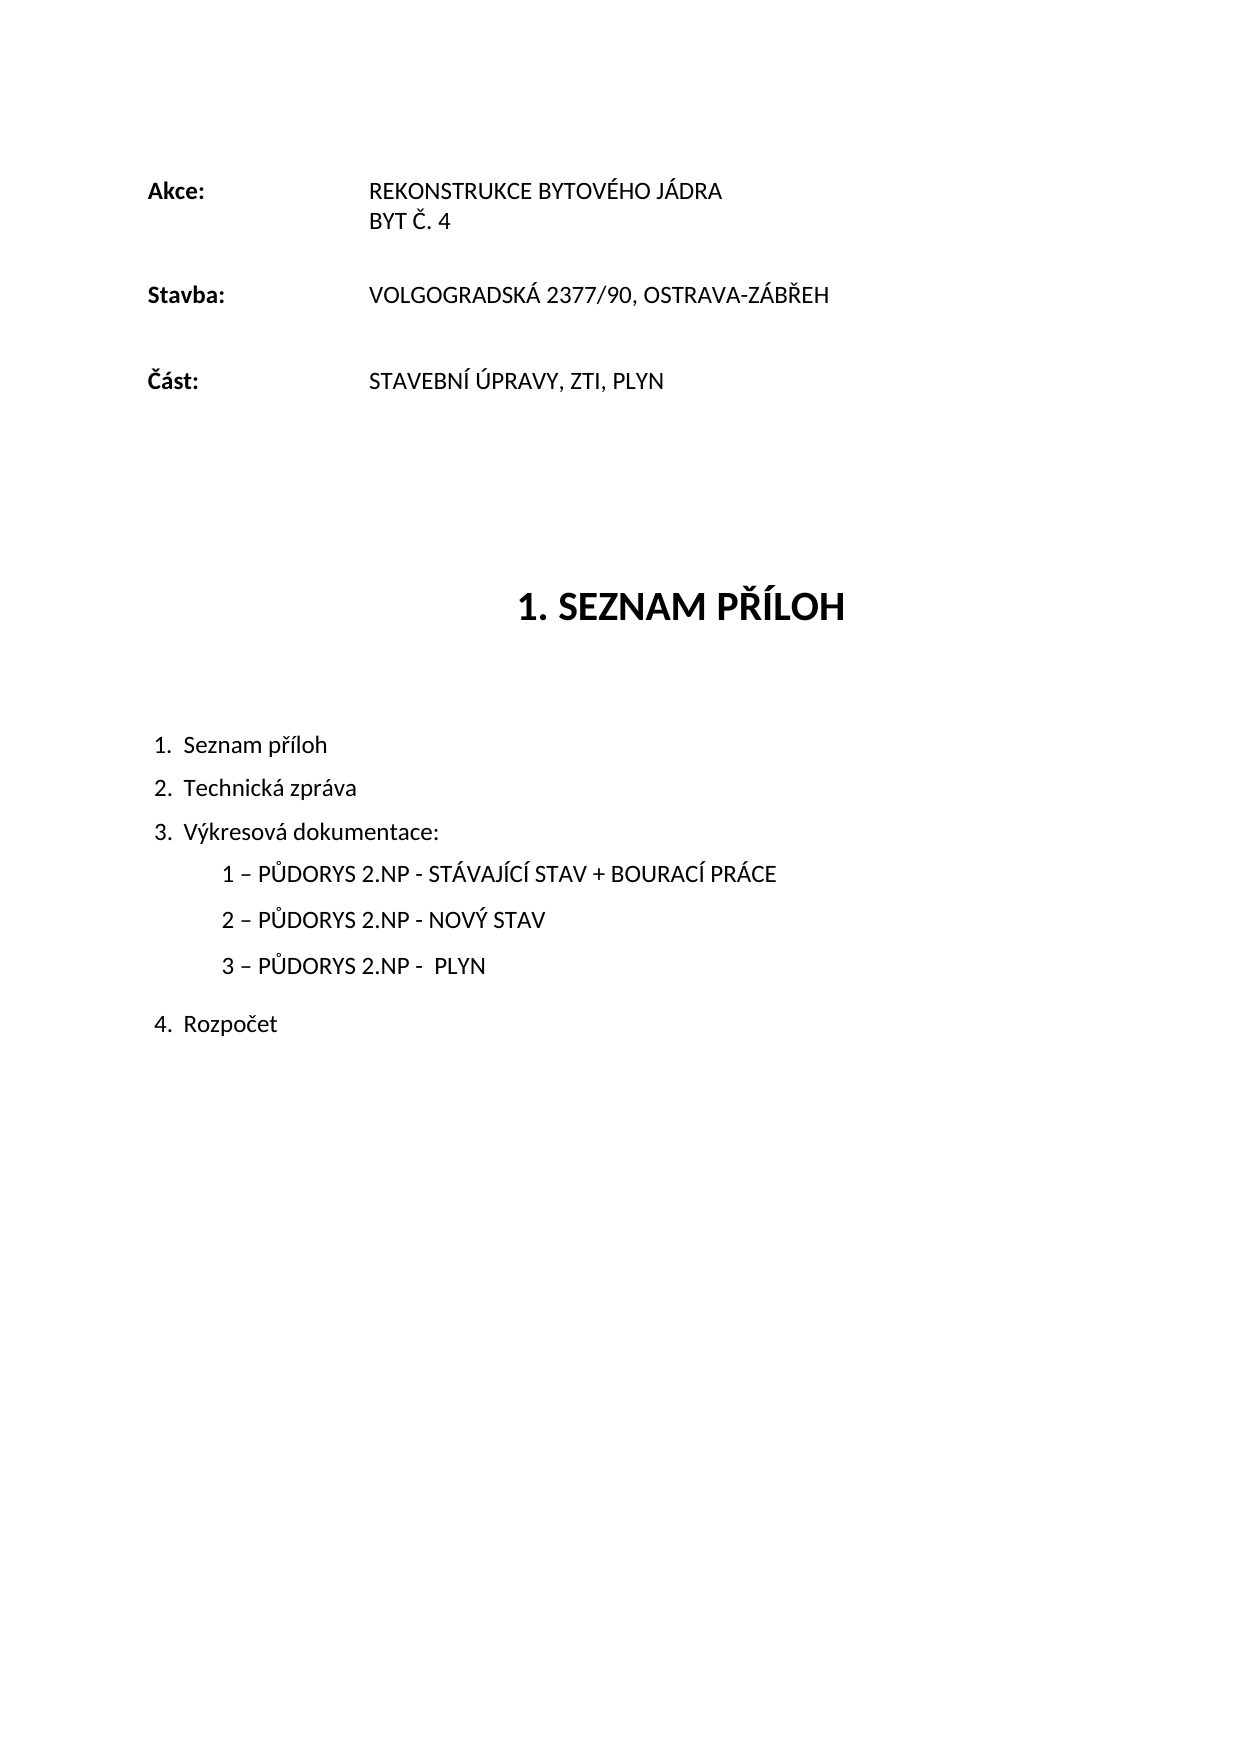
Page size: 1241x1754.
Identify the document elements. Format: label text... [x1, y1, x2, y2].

text 3 – PŮDORYS 2.NP - PLYN [148, 950, 1107, 981]
text Stavba: VOLGOGRADSKÁ 2377/90, OSTRAVA-ZÁBŘEH [148, 279, 1107, 309]
list Technická zpráva [154, 773, 1107, 803]
text 1. SEZNAM PŘÍLOH [441, 580, 1107, 631]
text Akce: REKONSTRUKCE BYTOVÉHO JÁDRA [148, 175, 1107, 206]
text Část: STAVEBNÍ ÚPRAVY, ZTI, PLYN [148, 365, 1107, 396]
text 1 – PŮDORYS 2.NP - STÁVAJÍCÍ STAV + BOURACÍ PRÁCE [148, 859, 1107, 889]
text 2 – PŮDORYS 2.NP - NOVÝ STAV [148, 904, 1107, 935]
text BYT Č. 4 [148, 206, 1107, 236]
list Výkresová dokumentace: [154, 816, 1107, 846]
text 1. Seznam příloh [148, 729, 1107, 760]
list Rozpočet [154, 1008, 1107, 1039]
